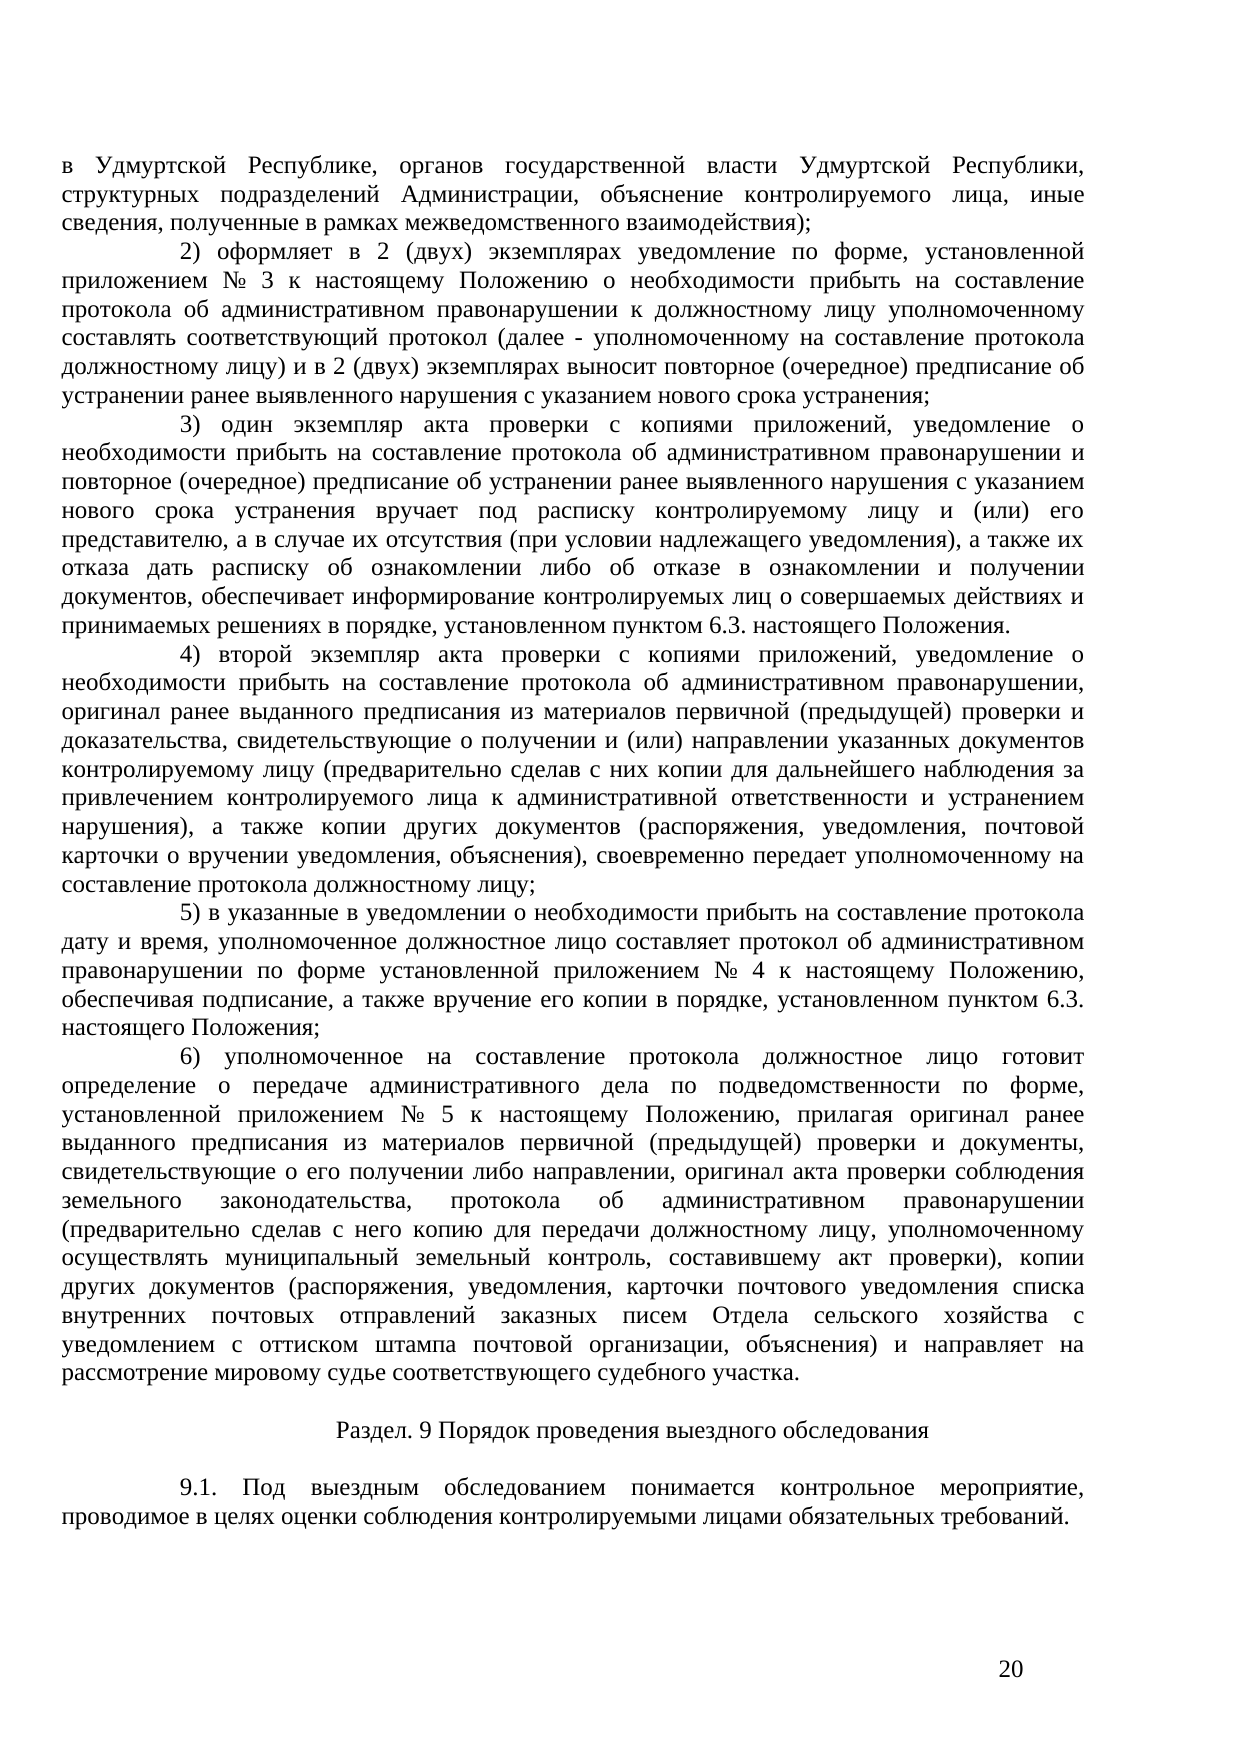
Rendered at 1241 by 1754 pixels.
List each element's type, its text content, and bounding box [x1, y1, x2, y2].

text Раздел. 9 Порядок проведения выездного обследования [61, 1415, 1085, 1444]
text 6) уполномоченное на составление протокола должностное лицо готовит определение о передаче административного дела по подведомственности по форме, установленной приложением № 5 к настоящему Положению, прилагая оригинал ранее выданного предписания из материалов первичной (предыдущей) проверки и документы, свидетельствующие о его получении либо направлении, оригинал акта проверки соблюдения земельного законодательства, протокола об административном правонарушении (предварительно сделав с него копию для передачи должностному лицу, уполномоченному осуществлять муниципальный земельный контроль, составившему акт проверки), копии других документов (распоряжения, уведомления, карточки почтового уведомления списка внутренних почтовых отправлений заказных писем Отдела сельского хозяйства с уведомлением с оттиском штампа почтовой организации, объяснения) и направляет на рассмотрение мировому судье соответствующего судебного участка. [61, 1041, 1085, 1386]
text 4) второй экземпляр акта проверки с копиями приложений, уведомление о необходимости прибыть на составление протокола об административном правонарушении, оригинал ранее выданного предписания из материалов первичной (предыдущей) проверки и доказательства, свидетельствующие о получении и (или) направлении указанных документов контролируемому лицу (предварительно сделав с них копии для дальнейшего наблюдения за привлечением контролируемого лица к административной ответственности и устранением нарушения), а также копии других документов (распоряжения, уведомления, почтовой карточки о вручении уведомления, объяснения), своевременно передает уполномоченному на составление протокола должностному лицу; [61, 639, 1085, 897]
text 3) один экземпляр акта проверки с копиями приложений, уведомление о необходимости прибыть на составление протокола об административном правонарушении и повторное (очередное) предписание об устранении ранее выявленного нарушения с указанием нового срока устранения вручает под расписку контролируемому лицу и (или) его представителю, а в случае их отсутствия (при условии надлежащего уведомления), а также их отказа дать расписку об ознакомлении либо об отказе в ознакомлении и получении документов, обеспечивает информирование контролируемых лиц о совершаемых действиях и принимаемых решениях в порядке, установленном пунктом 6.3. настоящего Положения. [61, 409, 1085, 639]
text 2) оформляет в 2 (двух) экземплярах уведомление по форме, установленной приложением № 3 к настоящему Положению о необходимости прибыть на составление протокола об административном правонарушении к должностному лицу уполномоченному составлять соответствующий протокол (далее - уполномоченному на составление протокола должностному лицу) и в 2 (двух) экземплярах выносит повторное (очередное) предписание об устранении ранее выявленного нарушения с указанием нового срока устранения; [61, 236, 1085, 409]
text 5) в указанные в уведомлении о необходимости прибыть на составление протокола дату и время, уполномоченное должностное лицо составляет протокол об административном правонарушении по форме установленной приложением № 4 к настоящему Положению, обеспечивая подписание, а также вручение его копии в порядке, установленном пунктом 6.3. настоящего Положения; [61, 897, 1085, 1041]
text 9.1. Под выездным обследованием понимается контрольное мероприятие, проводимое в целях оценки соблюдения контролируемыми лицами обязательных требований. [61, 1472, 1085, 1530]
